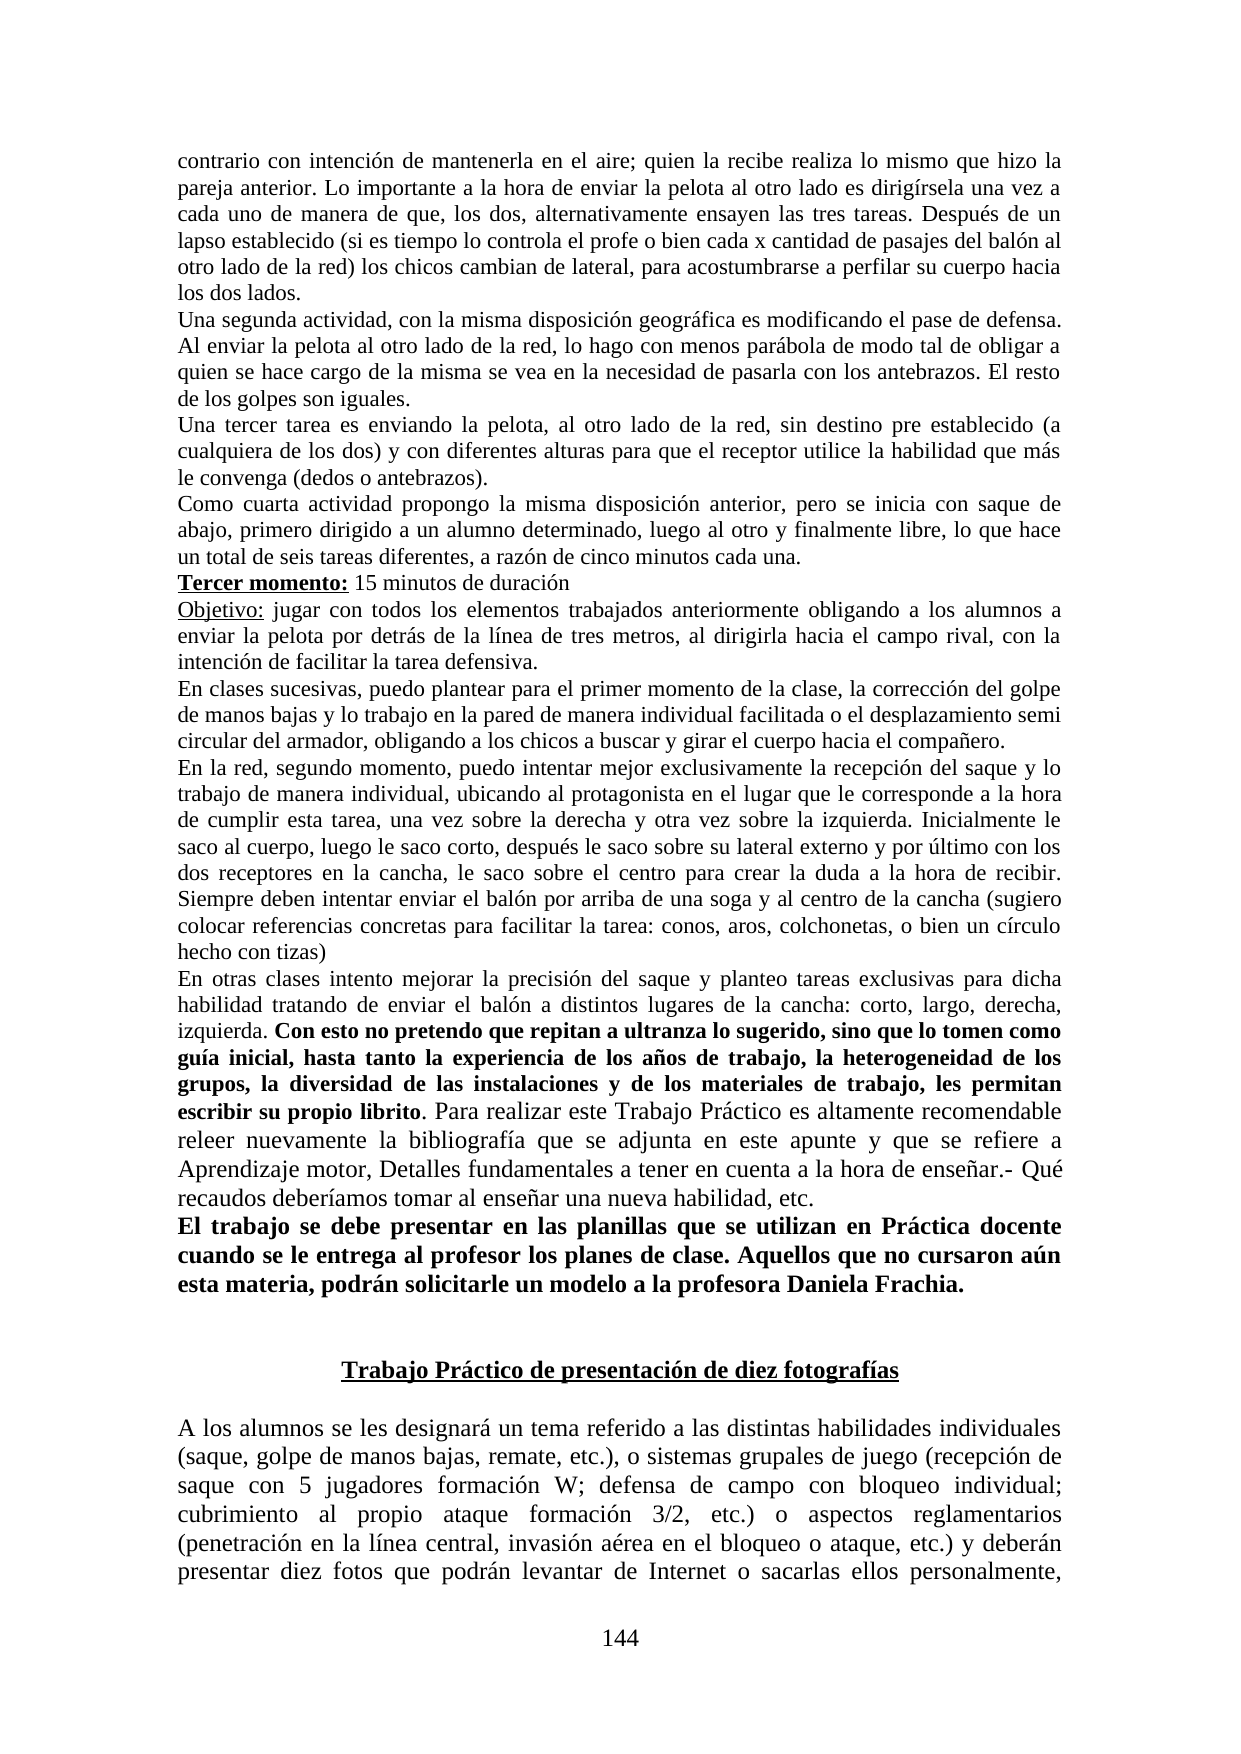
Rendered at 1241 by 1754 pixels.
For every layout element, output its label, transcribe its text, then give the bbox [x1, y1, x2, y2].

text Como cuarta actividad propongo la misma disposición anterior, pero se inicia con saque de abajo, primero dirigido a un alumno determinado, luego al otro y finalmente libre, lo que hace un total de seis tareas diferentes, a razón de cinco minutos cada una. [177, 490, 1063, 569]
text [177, 1413, 1063, 1585]
text En la red, segundo momento, puedo intentar mejor exclusivamente la recepción del saque y lo trabajo de manera individual, ubicando al protagonista en el lugar que le corresponde a la hora de cumplir esta tarea, una vez sobre la derecha y otra vez sobre le saco al cuerpo, luego le saco corto, después le saco sobre su lateral externo y por último con los dos receptores en la cancha, le saco sobre el centro para crear la duda a la hora de recibir. Siempre deben intentar enviar el balón por arriba de una soga y al centro de la cancha (sugiero colocar referencias concretas para facilitar la tarea: conos, aros, colchonetas, o bien un círculo hecho con tizas) [177, 754, 1063, 964]
text El trabajo se debe presentar en las planillas que se utilizan en Práctica docente cuando se le entrega al profesor los planes de clase. Aquellos que no cursaron aún esta materia, podrán solicitarle un modelo a la profesora Daniela Frachia. [177, 1211, 1063, 1298]
text Objetivo: jugar con todos los elementos trabajados anteriormente obligando a los alumnos a enviar la pelota por detrás de la línea de tres metros, al dirigirla hacia el campo rival, con la intención de facilitar la tarea defensiva. [177, 596, 1063, 675]
text Una segunda actividad, con la misma disposición geográfica es modificando el pase de defensa. Al enviar la pelota al otro lado de la red, lo hago con menos parábola de modo tal de obligar a quien se hace cargo de la misma se vea en la necesidad de pasarla con los antebrazos. El resto de los golpes son iguales. [177, 306, 1063, 411]
text En clases sucesivas, puedo plantear para el primer momento de la clase, la corrección del golpe de manos bajas y lo trabajo en la pared de manera individual facilitada o el desplazamiento semi circular del armador, obligando a los chicos a buscar y girar el cuerpo hacia el compañero. [177, 675, 1063, 754]
text Una tercer tarea es enviando la pelota, al otro lado de la red, sin destino pre establecido (a cualquiera de los dos) y con diferentes alturas para que el receptor utilice la habilidad que más le convenga (dedos o antebrazos). [177, 411, 1063, 490]
text Trabajo Práctico de presentación de diez fotografías [177, 1355, 1063, 1384]
text En otras clases intento mejorar la precisión del saque y planteo tareas exclusivas para dicha habilidad tratando de enviar el balón a distintos lugares de la cancha: corto, largo, derecha, izquierda. Con esto no pretendo que repitan a ultranza lo sugerido, sino que lo tomen como guía inicial, hasta tanto la experiencia de los años de trabajo, la heterogeneidad de los grupos, la diversidad de las instalaciones y de los materiales de trabajo, les permitan escribir su propio librito. Para realizar este Trabajo Práctico es altamente recomendable releer nuevamente la bibliografía que se adjunta en este apunte y que se refiere a Aprendizaje motor, Detalles fundamentales a tener en cuenta a la hora de enseñar.- Qué recaudos deberíamos tomar al enseñar una nueva habilidad, etc. [177, 964, 1063, 1211]
text Tercer momento: 15 minutos de duración [177, 569, 1063, 596]
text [177, 148, 1063, 306]
